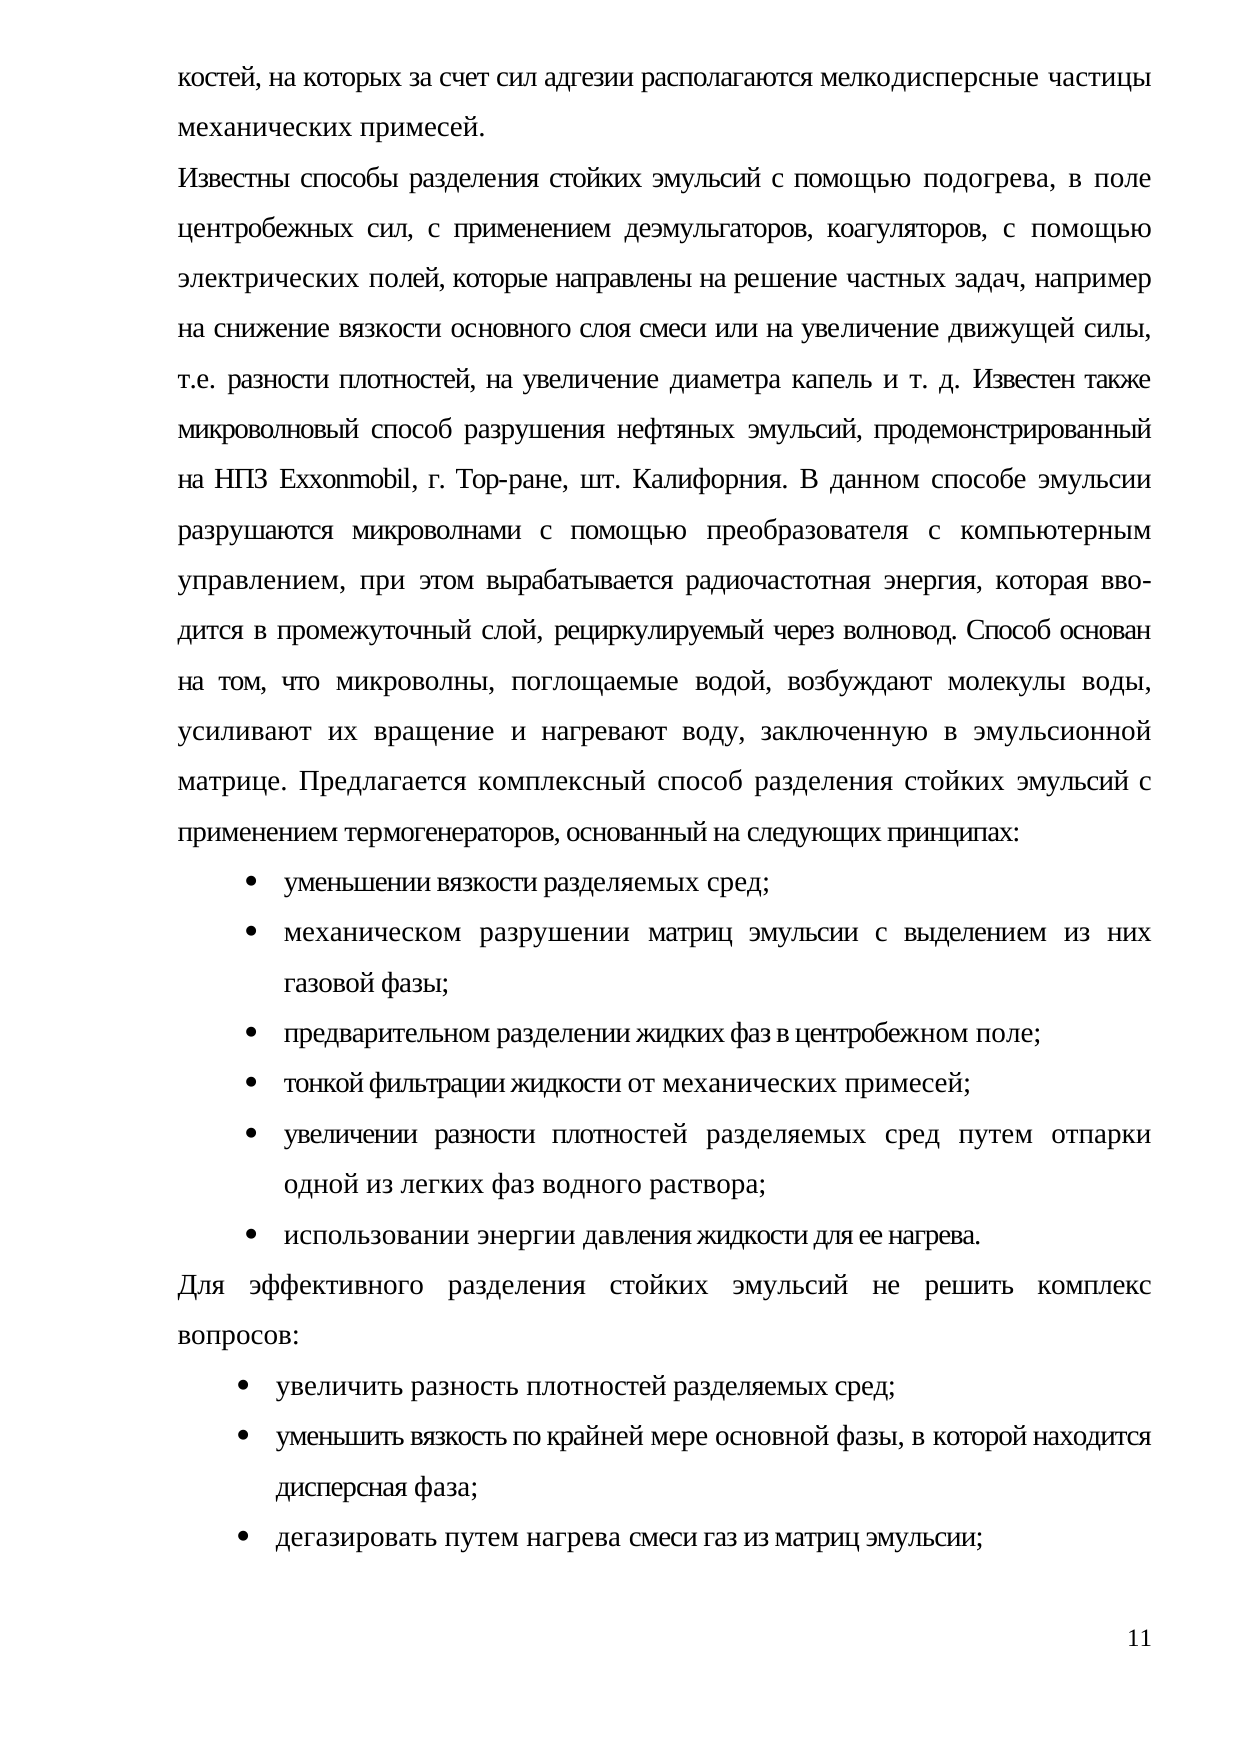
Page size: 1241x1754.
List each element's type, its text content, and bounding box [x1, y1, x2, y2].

text Для эффективного разделения стойких эмульсий не решить комплекс вопросов: [177, 1267, 1152, 1351]
list дегазировать путем нагрева смеси газ из матриц эмульсии; [238, 1519, 1152, 1553]
list предварительном разделении жидких фаз в центробежном поле; [246, 1015, 1152, 1049]
list уменьшении вязкости разделяемых сред; [246, 864, 1152, 898]
text Известны способы разделения стойких эмульсий с помощью подогрева, в поле центробежных сил, с применением деэмульгаторов, коагуляторов, с помощью электрических полей, которые направлены на решение частных задач, например на снижение вязкости основного слоя смеси или на увеличение движущей силы, т.е. разности плотностей, на увеличение диаметра капель и т. д. Известен также микроволновый способ разрушения нефтяных эмульсий, продемонстрированный на НПЗ Exxonmobil, г. Тор-ране, шт. Калифорния. В данном способе эмульсии разрушаются микроволнами с помощью преобразователя с компьютерным управлением, при этом вырабатывается радиочастотная энергия, которая вводится в промежуточный слой, рециркулируемый через волновод. Способ основан на том, что микроволны, поглощаемые водой, возбуждают молекулы воды, усиливают их вращение и нагревают воду, заключенную в эмульсионной матрице. Предлагается комплексный способ разделения стойких эмульсий с применением термогенераторов, основанный на следующих принципах: [177, 160, 1152, 847]
list использовании энергии давления жидкости для ее нагрева. [246, 1217, 1152, 1250]
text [177, 59, 1152, 143]
list механическом разрушении матриц эмульсии с выделением из них газовой фазы; [246, 914, 1152, 998]
list увеличить разность плотностей разделяемых сред; [238, 1368, 1152, 1401]
list тонкой фильтрации жидкости от механических примесей; [246, 1066, 1152, 1099]
list уменьшить вязкость по крайней мере основной фазы, в которой находится дисперсная фаза; [238, 1418, 1152, 1502]
list увеличении разности плотностей разделяемых сред путем отпарки одной из легких фаз водного раствора; [246, 1116, 1152, 1200]
